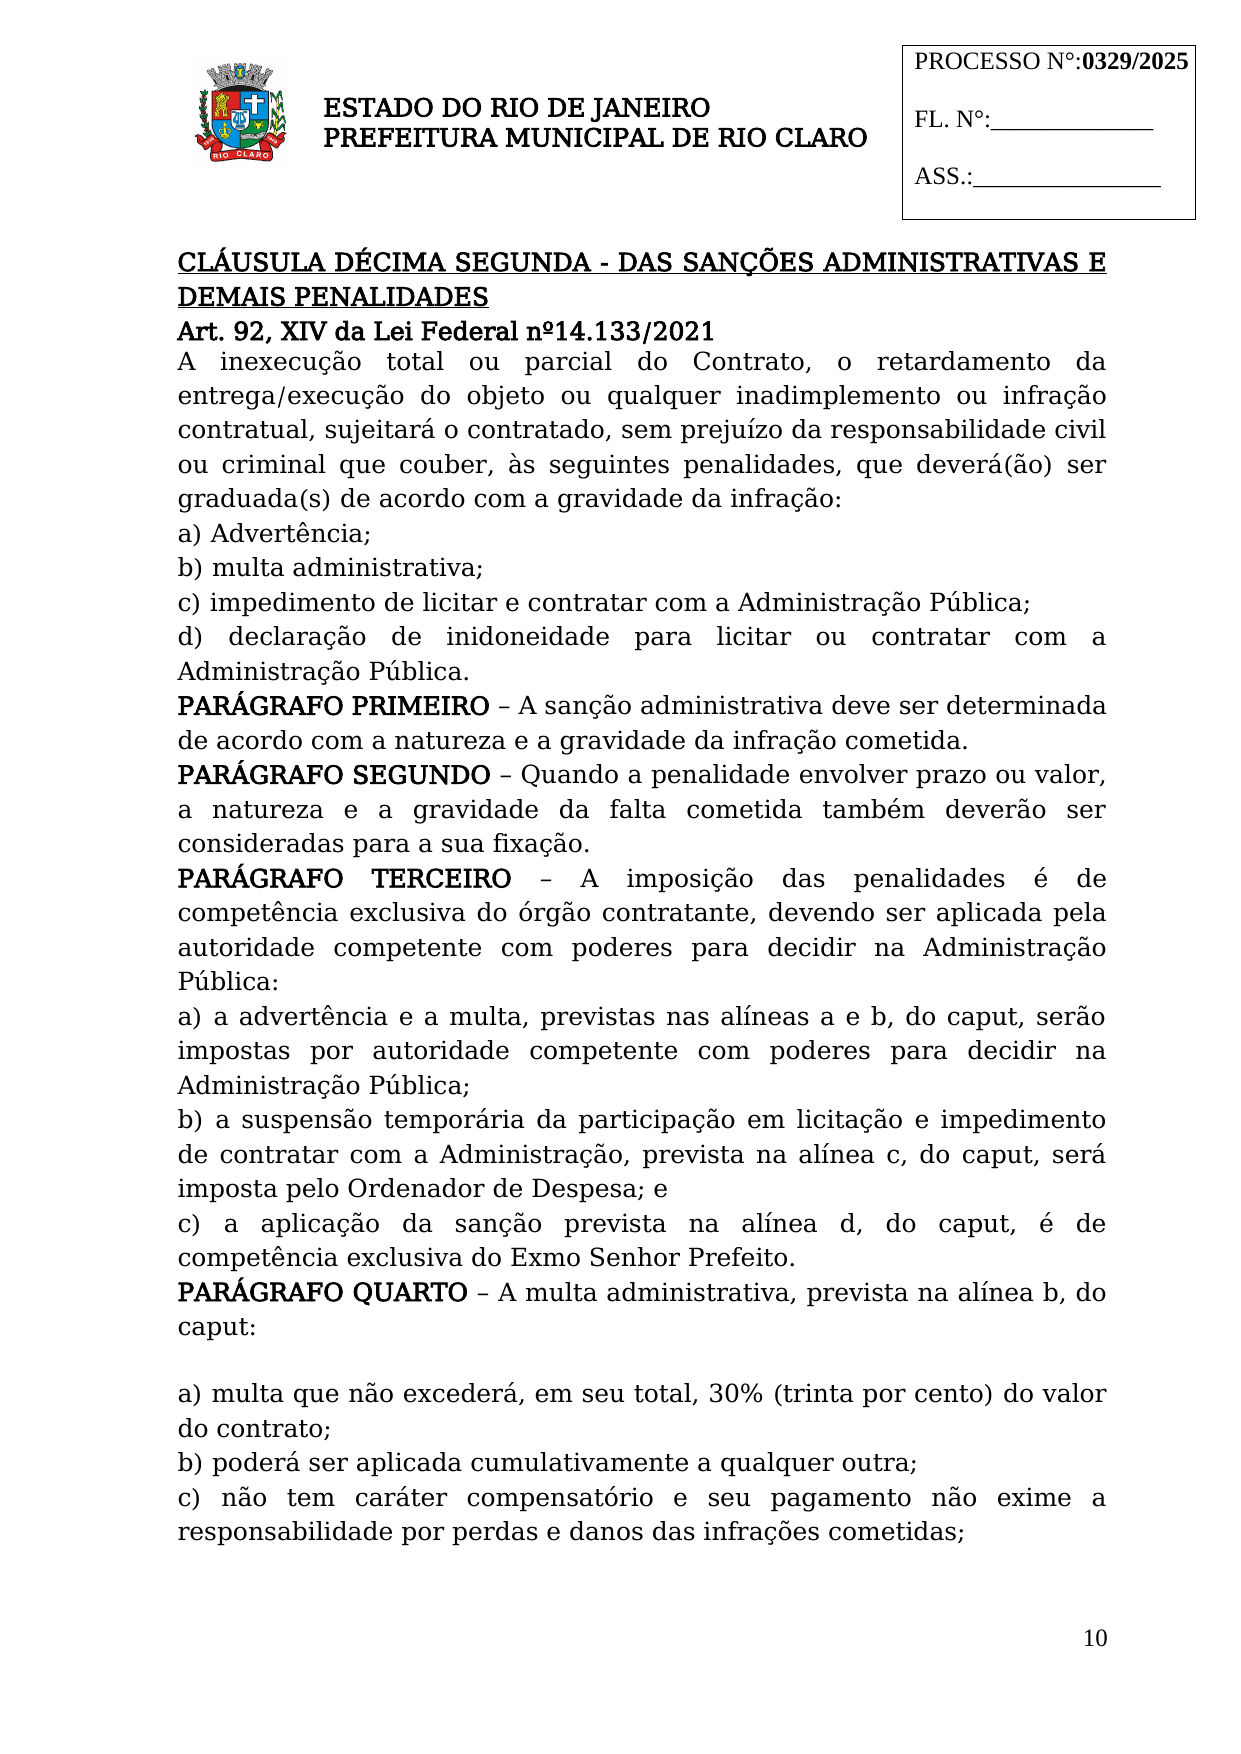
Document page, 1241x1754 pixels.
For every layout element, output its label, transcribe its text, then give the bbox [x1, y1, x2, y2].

text PARÁGRAFO SEGUNDO – Quando a penalidade envolver prazo ou valor, a natureza e a gravidade da falta cometida também deverão ser consideradas para a sua fixação. [177, 759, 1107, 858]
text c) impedimento de licitar e contratar com a Administração Pública; [177, 587, 1107, 617]
picture [190, 60, 290, 165]
text c) a aplicação da sanção prevista na alínea d, do caput, é de competência exclusiva do Exmo Senhor Prefeito. [177, 1207, 1107, 1272]
text PARÁGRAFO TERCEIRO – A imposição das penalidades é de competência exclusiva do órgão contratante, devendo ser aplicada pela autoridade competente com poderes para decidir na Administração Pública: [177, 862, 1107, 996]
text a) multa que não excederá, em seu total, 30% (trinta por cento) do valor do contrato; [177, 1378, 1107, 1443]
text CLÁUSULA DÉCIMA SEGUNDA - DAS SANÇÕES ADMINISTRATIVAS E DEMAIS PENALIDADES [177, 274, 1107, 311]
text a) Advertência; [177, 518, 1107, 548]
text c) não tem caráter compensatório e seu pagamento não exime a responsabilidade por perdas e danos das infrações cometidas; [177, 1482, 1107, 1546]
text PARÁGRAFO PRIMEIRO – A sanção administrativa deve ser determinada de acordo com a natureza e a gravidade da infração cometida. [177, 690, 1107, 754]
text b) poderá ser aplicada cumulativamente a qualquer outra; [177, 1447, 1107, 1477]
text a) a advertência e a multa, previstas nas alíneas a e b, do caput, serão impostas por autoridade competente com poderes para decidir na Administração Pública; [177, 1000, 1107, 1099]
text Art. 92, XIV da Lei Federal nº14.133/2021 [177, 315, 1107, 345]
text b) multa administrativa; [177, 552, 1107, 582]
text CLÁUSULA DÉCIMA SEGUNDA - DAS SANÇÕES ADMINISTRATIVAS E DEMAIS PENALIDADES [177, 246, 1107, 273]
text A inexecução total ou parcial do Contrato, o retardamento da entrega/execução do objeto ou qualquer inadimplemento ou infração contratual, sujeitará o contratado, sem prejuízo da responsabilidade civil ou criminal que couber, às seguintes penalidades, que deverá(ão) ser graduada(s) de acordo com a gravidade da infração: [177, 345, 1107, 513]
text b) a suspensão temporária da participação em licitação e impedimento de contratar com a Administração, prevista na alínea c, do caput, será imposta pelo Ordenador de Despesa; e [177, 1104, 1107, 1203]
text PARÁGRAFO QUARTO – A multa administrativa, prevista na alínea b, do caput: [177, 1276, 1107, 1341]
text d) declaração de inidoneidade para licitar ou contratar com a Administração Pública. [177, 621, 1107, 686]
